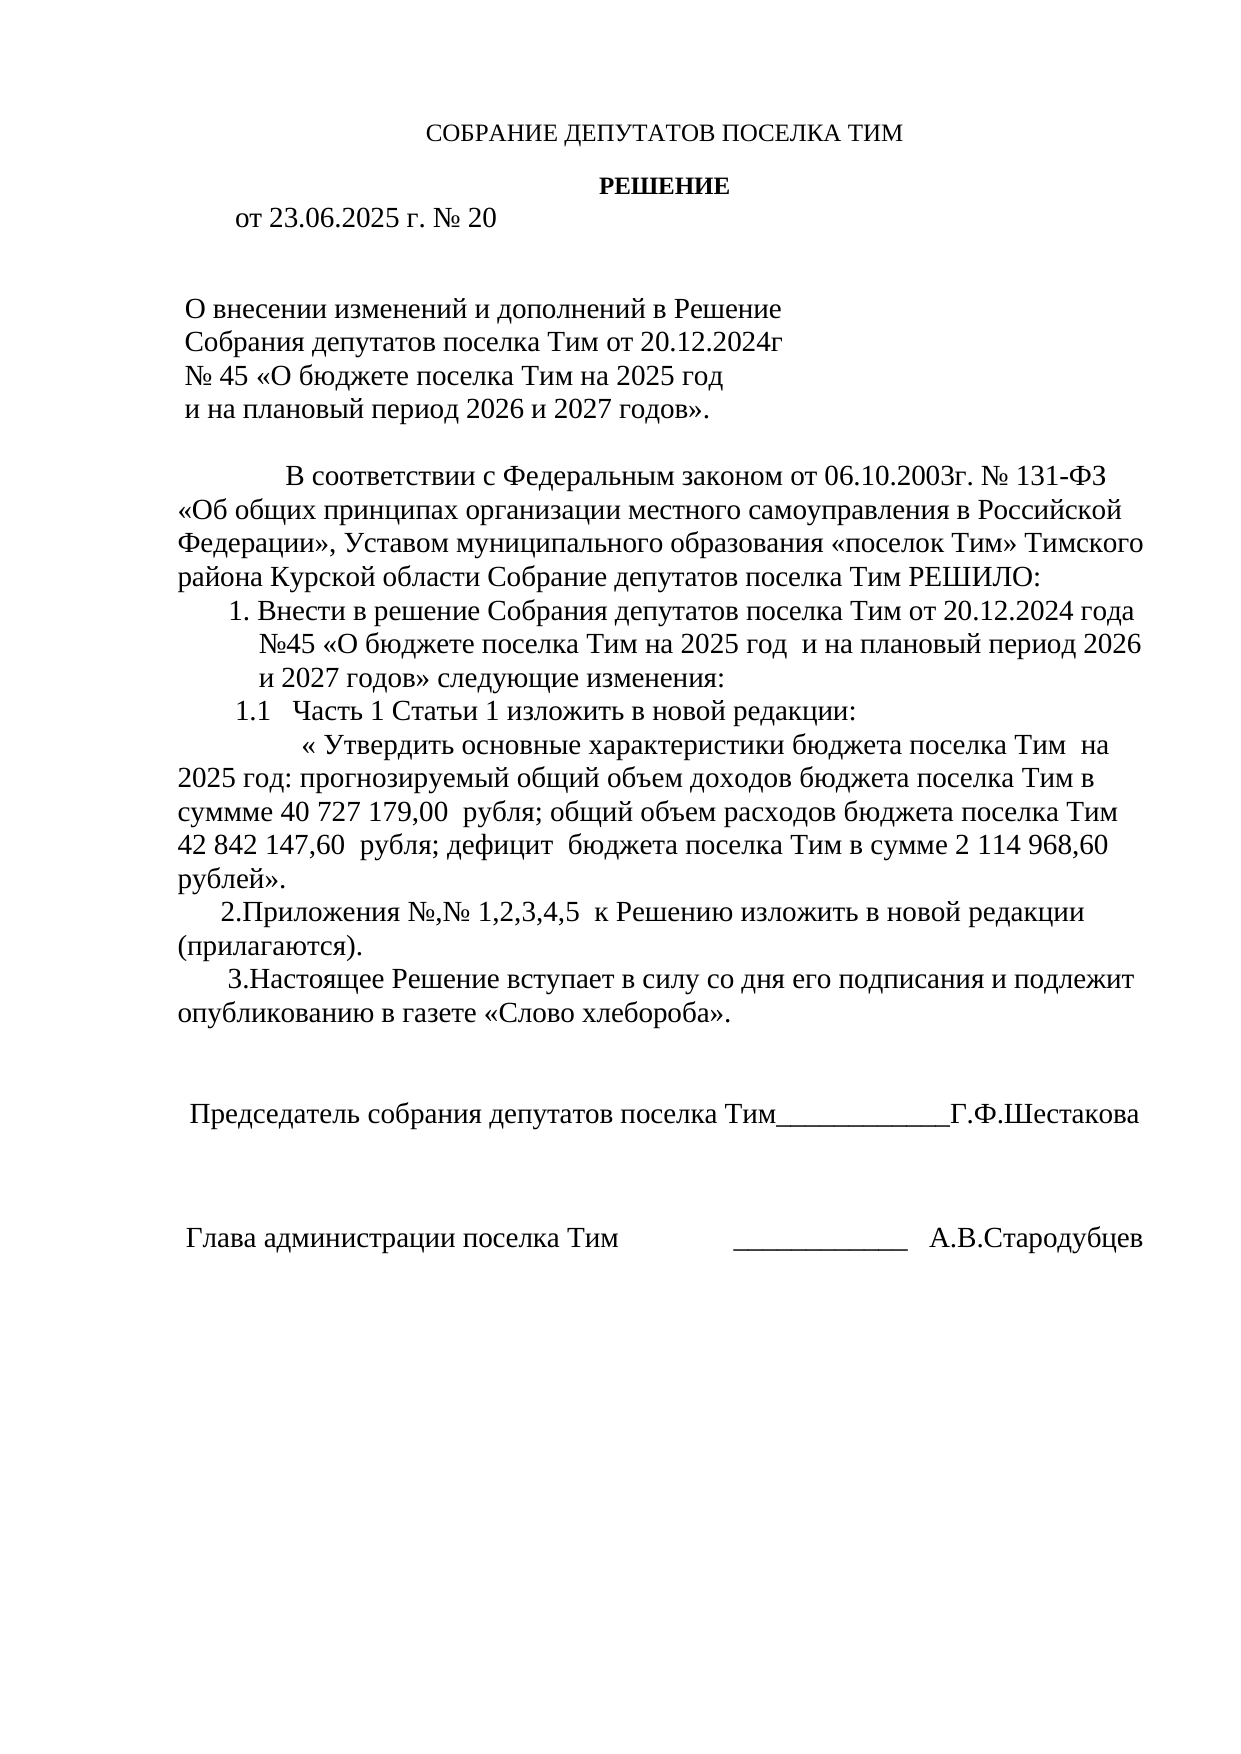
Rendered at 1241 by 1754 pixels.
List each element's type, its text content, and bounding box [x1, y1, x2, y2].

text РЕШЕНИЕ [177, 171, 1152, 200]
text от 23.06.2025 г. № 20 [177, 200, 1152, 233]
text 3.Настоящее Решение вступает в силу со дня его подписания и подлежит опубликованию в газете «Слово хлебороба». [177, 962, 1152, 1029]
text 2.Приложения №,№ 1,2,3,4,5 к Решению изложить в новой редакции (прилагаются). [177, 894, 1152, 962]
list 1. Внести в решение Собрания депутатов поселка Тим от 20.12.2024 года №45 «О бюджете поселка Тим на 2025 год и на плановый период 2026 и 2027 годов» следующие изменения: [221, 593, 1152, 693]
text СОБРАНИЕ ДЕПУТАТОВ ПОСЕЛКА ТИМ [177, 118, 1152, 147]
text Собрания депутатов поселка Тим от 20.12.2024г [177, 324, 1152, 358]
text 1.1 Часть 1 Статьи 1 изложить в новой редакции: [177, 693, 1152, 727]
text и на плановый период 2026 и 2027 годов». [177, 391, 1152, 425]
text Глава администрации поселка Тим ____________ А.В.Стародубцев [177, 1221, 1152, 1254]
text В соответствии с Федеральным законом от 06.10.2003г. № 131-ФЗ «Об общих принципах организации местного самоуправления в Российской Федерации», Уставом муниципального образования «поселок Тим» Тимского района Курской области Собрание депутатов поселка Тим РЕШИЛО: [177, 458, 1152, 593]
text О внесении изменений и дополнений в Решение [177, 291, 1152, 324]
text « Утвердить основные характеристики бюджета поселка Тим на 2025 год: прогнозируемый общий объем доходов бюджета поселка Тим в суммме 40 727 179,00 рубля; общий объем расходов бюджета поселка Тим 42 842 147,60 рубля; дефицит бюджета поселка Тим в сумме 2 114 968,60 рублей». [177, 727, 1152, 894]
text № 45 «О бюджете поселка Тим на 2025 год [177, 358, 1152, 391]
text Председатель собрания депутатов поселка Тим____________Г.Ф.Шестакова [177, 1096, 1152, 1129]
